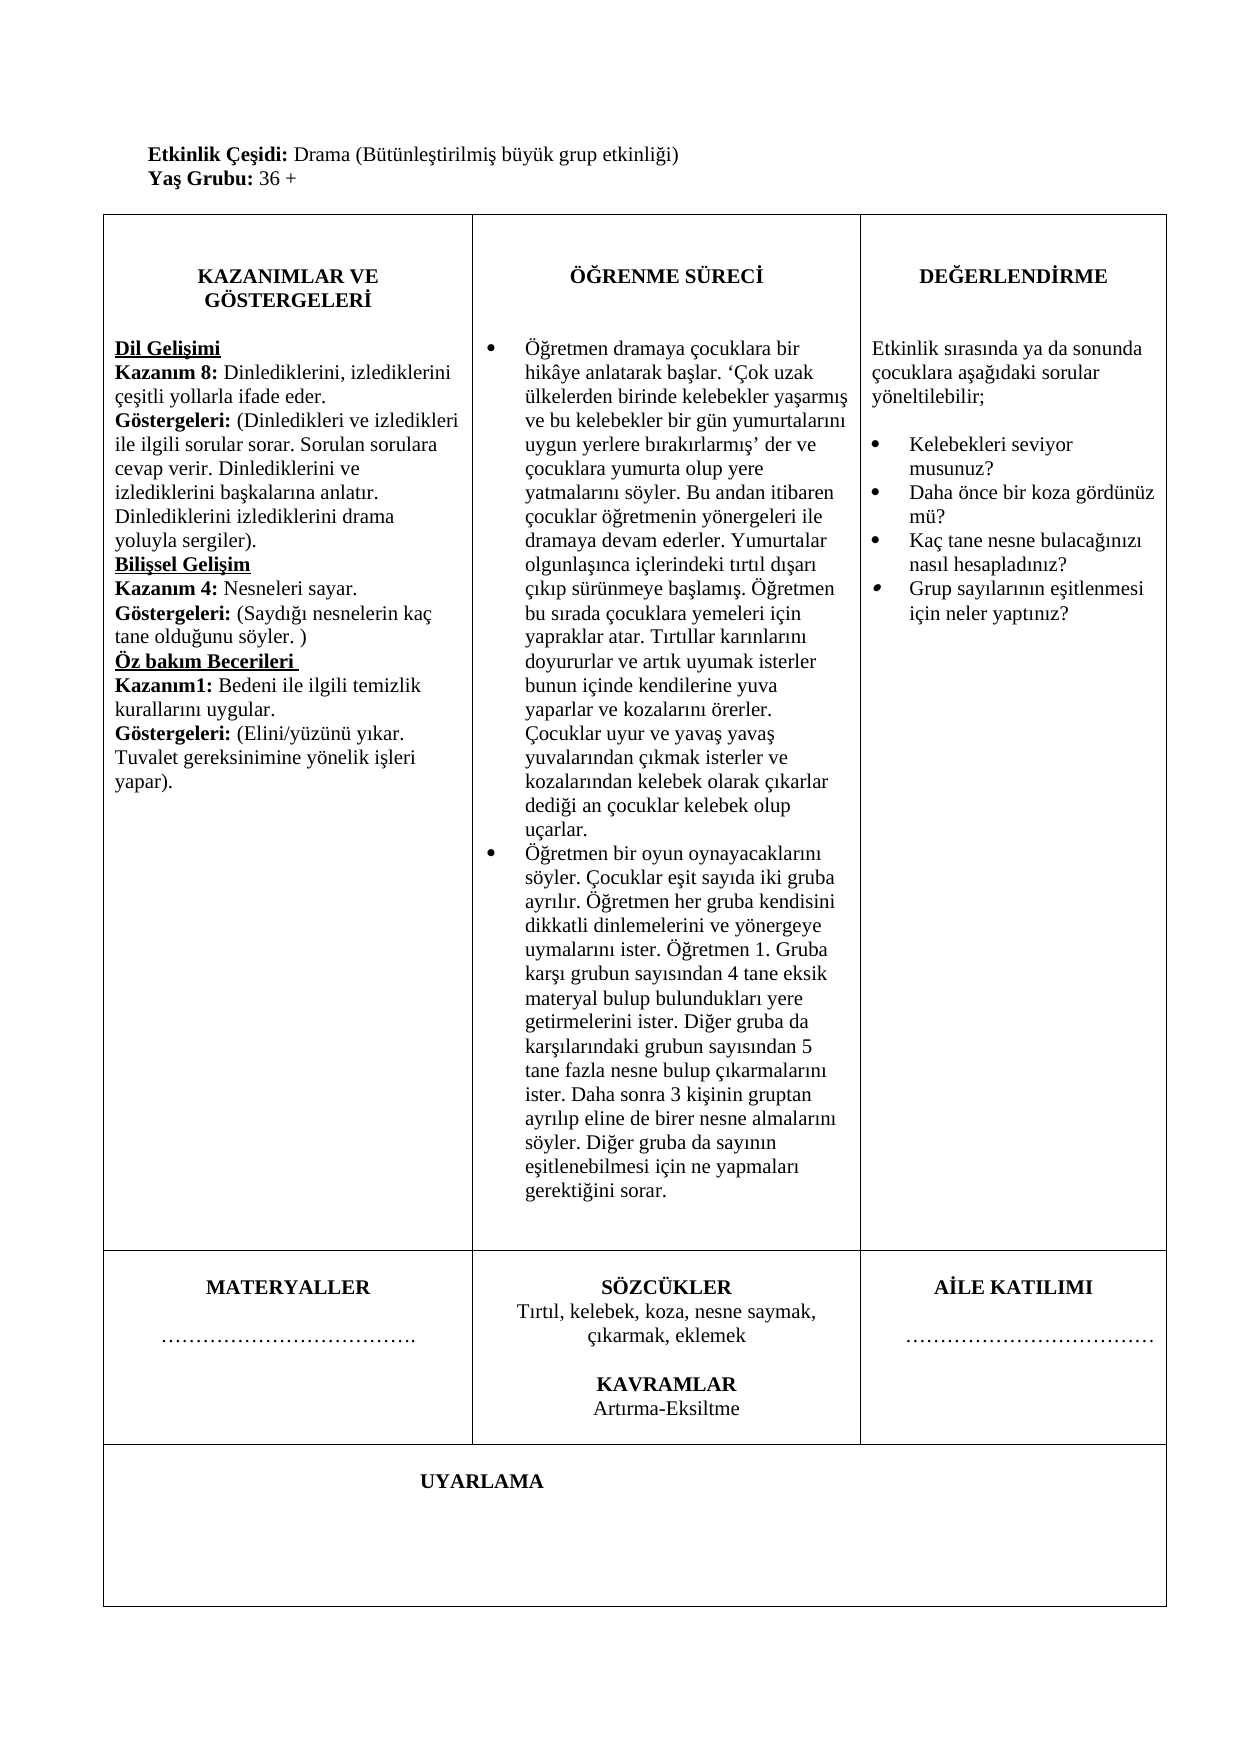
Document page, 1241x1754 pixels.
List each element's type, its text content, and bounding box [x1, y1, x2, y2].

table_header DEĞERLENDİRME Etkinlik sırasında ya da sonunda çocuklara aşağıdaki sorular yöneltilebilir; Kelebekleri seviyor musunuz? Daha önce bir koza gördünüz mü? Kaç tane nesne bulacağınızı nasıl hesapladınız? Grup sayılarının eşitlenmesi için neler yaptınız? [861, 215, 1166, 1250]
text Etkinlik Çeşidi: Drama (Bütünleştirilmiş büyük grup etkinliği) [148, 142, 1092, 166]
text Yaş Grubu: 36 + [148, 166, 1092, 190]
table_cell AİLE KATILIMI ……………………………… [861, 1251, 1166, 1444]
table_cell UYARLAMA [104, 1445, 860, 1606]
table_cell SÖZCÜKLER Tırtıl, kelebek, koza, nesne saymak, çıkarmak, eklemek KAVRAMLAR Artırma-Eksiltme [473, 1251, 860, 1444]
table_cell [860, 1445, 1166, 1606]
table_cell MATERYALLER ………………………………. [104, 1251, 472, 1444]
table_header ÖĞRENME SÜRECİ Öğretmen dramaya çocuklara bir hikâye anlatarak başlar. ‘Çok uzak ülkelerden birinde kelebekler yaşarmış ve bu kelebekler bir gün yumurtalarını uygun yerlere bırakırlarmış’ der ve çocuklara yumurta olup yere yatmalarını söyler. Bu andan itibaren çocuklar öğretmenin yönergeleri ile dramaya devam ederler. Yumurtalar olgunlaşınca içlerindeki tırtıl dışarı çıkıp sürünmeye başlamış. Öğretmen bu sırada çocuklara yemeleri için yapraklar atar. Tırtıllar karınlarını doyururlar ve artık uyumak isterler bunun içinde kendilerine yuva yaparlar ve kozalarını örerler. Çocuklar uyur ve yavaş yavaş yuvalarından çıkmak isterler ve kozalarından kelebek olarak çıkarlar dediği an çocuklar kelebek olup uçarlar. Öğretmen bir oyun oynayacaklarını söyler. Çocuklar eşit sayıda iki gruba ayrılır. Öğretmen her gruba kendisini dikkatli dinlemelerini ve yönergeye uymalarını ister. Öğretmen 1. Gruba karşı grubun sayısından 4 tane eksik materyal bulup bulundukları yere getirmelerini ister. Diğer gruba da karşılarındaki grubun sayısından 5 tane fazla nesne bulup çıkarmalarını ister. Daha sonra 3 kişinin gruptan ayrılıp eline de birer nesne almalarını söyler. Diğer gruba da sayının eşitlenebilmesi için ne yapmaları gerektiğini sorar. [473, 215, 860, 1250]
table_header KAZANIMLAR VE GÖSTERGELERİ Dil Gelişimi Kazanım 8: Dinlediklerini, izlediklerini çeşitli yollarla ifade eder. Göstergeleri: (Dinledikleri ve izledikleri ile ilgili sorular sorar. Sorulan sorulara cevap verir. Dinlediklerini ve izlediklerini başkalarına anlatır. Dinlediklerini izlediklerini drama yoluyla sergiler). Bilişsel Gelişim Kazanım 4: Nesneleri sayar. Göstergeleri: (Saydığı nesnelerin kaç tane olduğunu söyler. ) Öz bakım Becerileri Kazanım1: Bedeni ile ilgili temizlik kurallarını uygular. Göstergeleri: (Elini/yüzünü yıkar. Tuvalet gereksinimine yönelik işleri yapar). [104, 215, 472, 1250]
